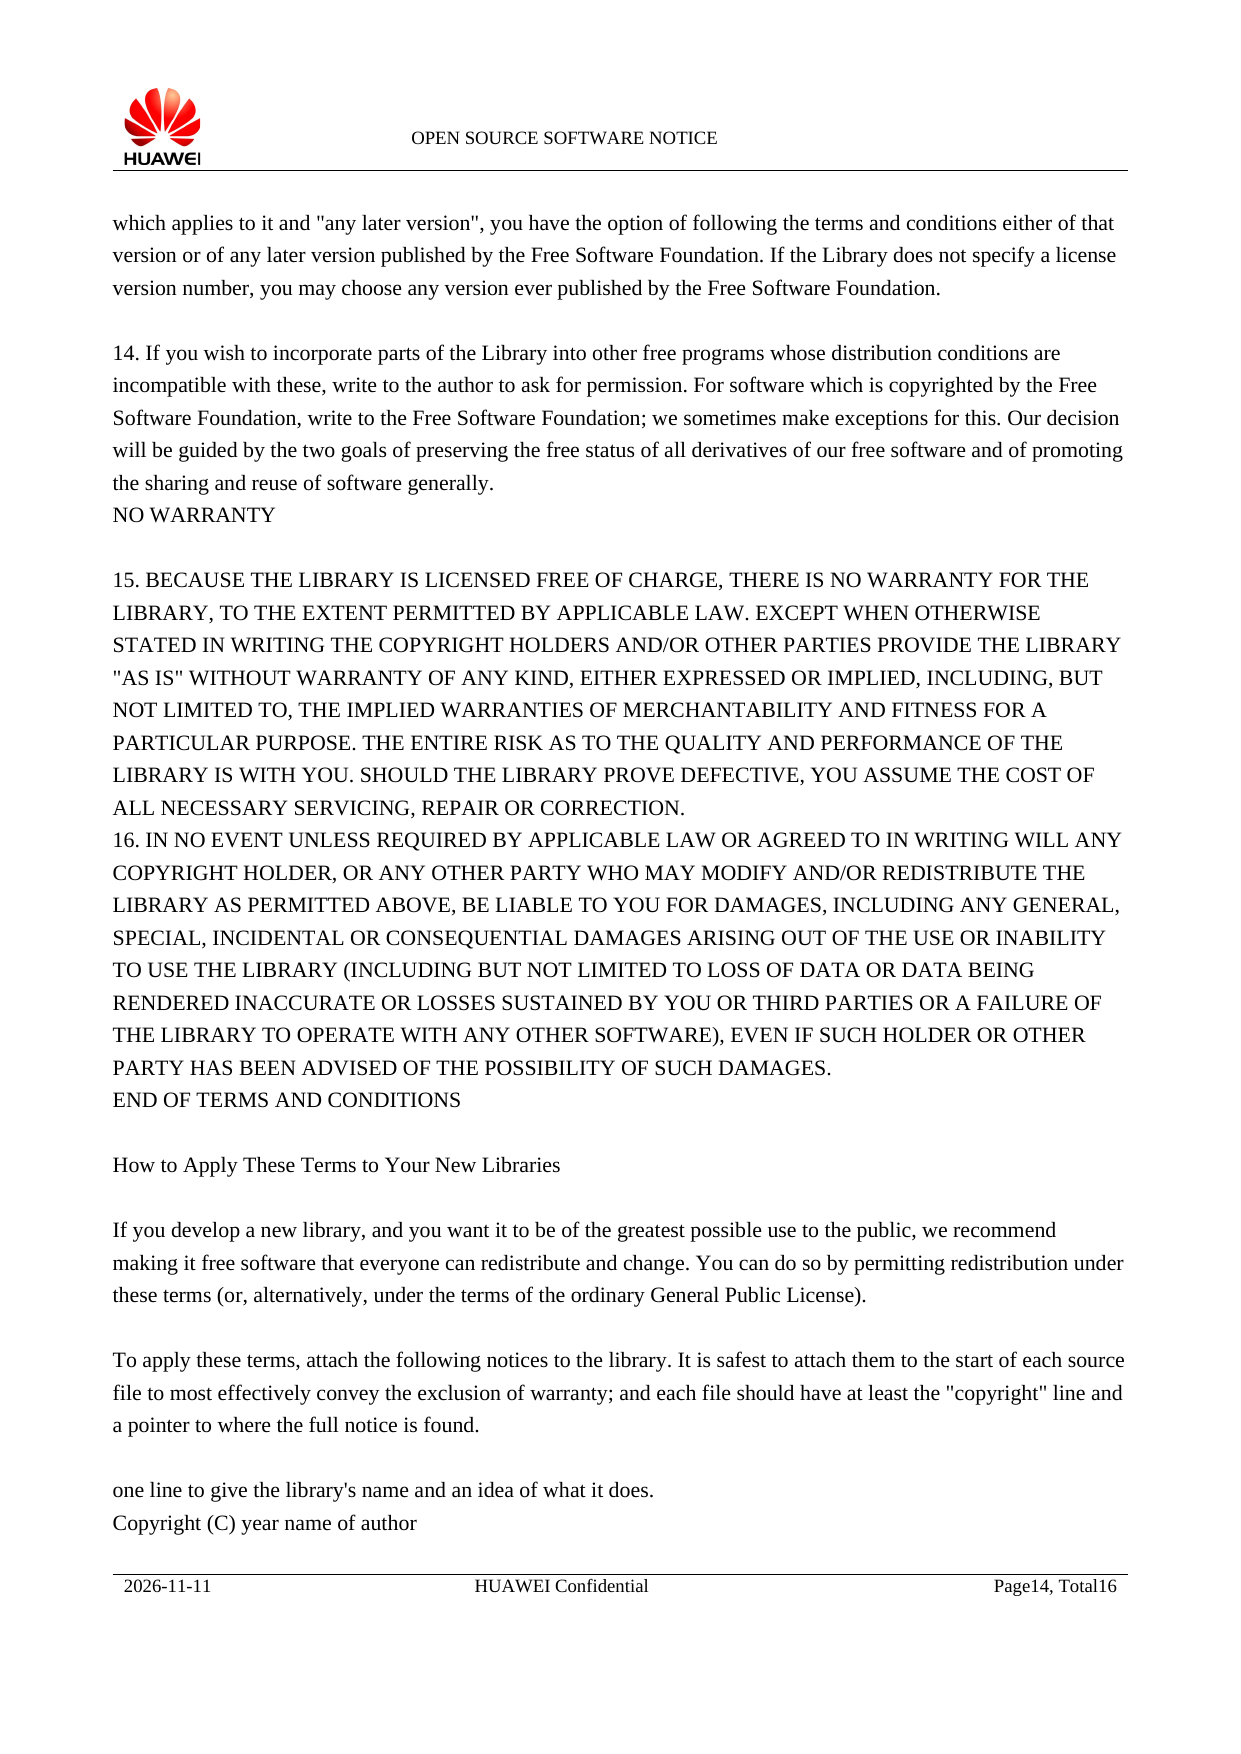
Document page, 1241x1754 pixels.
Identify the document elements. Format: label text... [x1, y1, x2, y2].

picture [124, 88, 201, 165]
